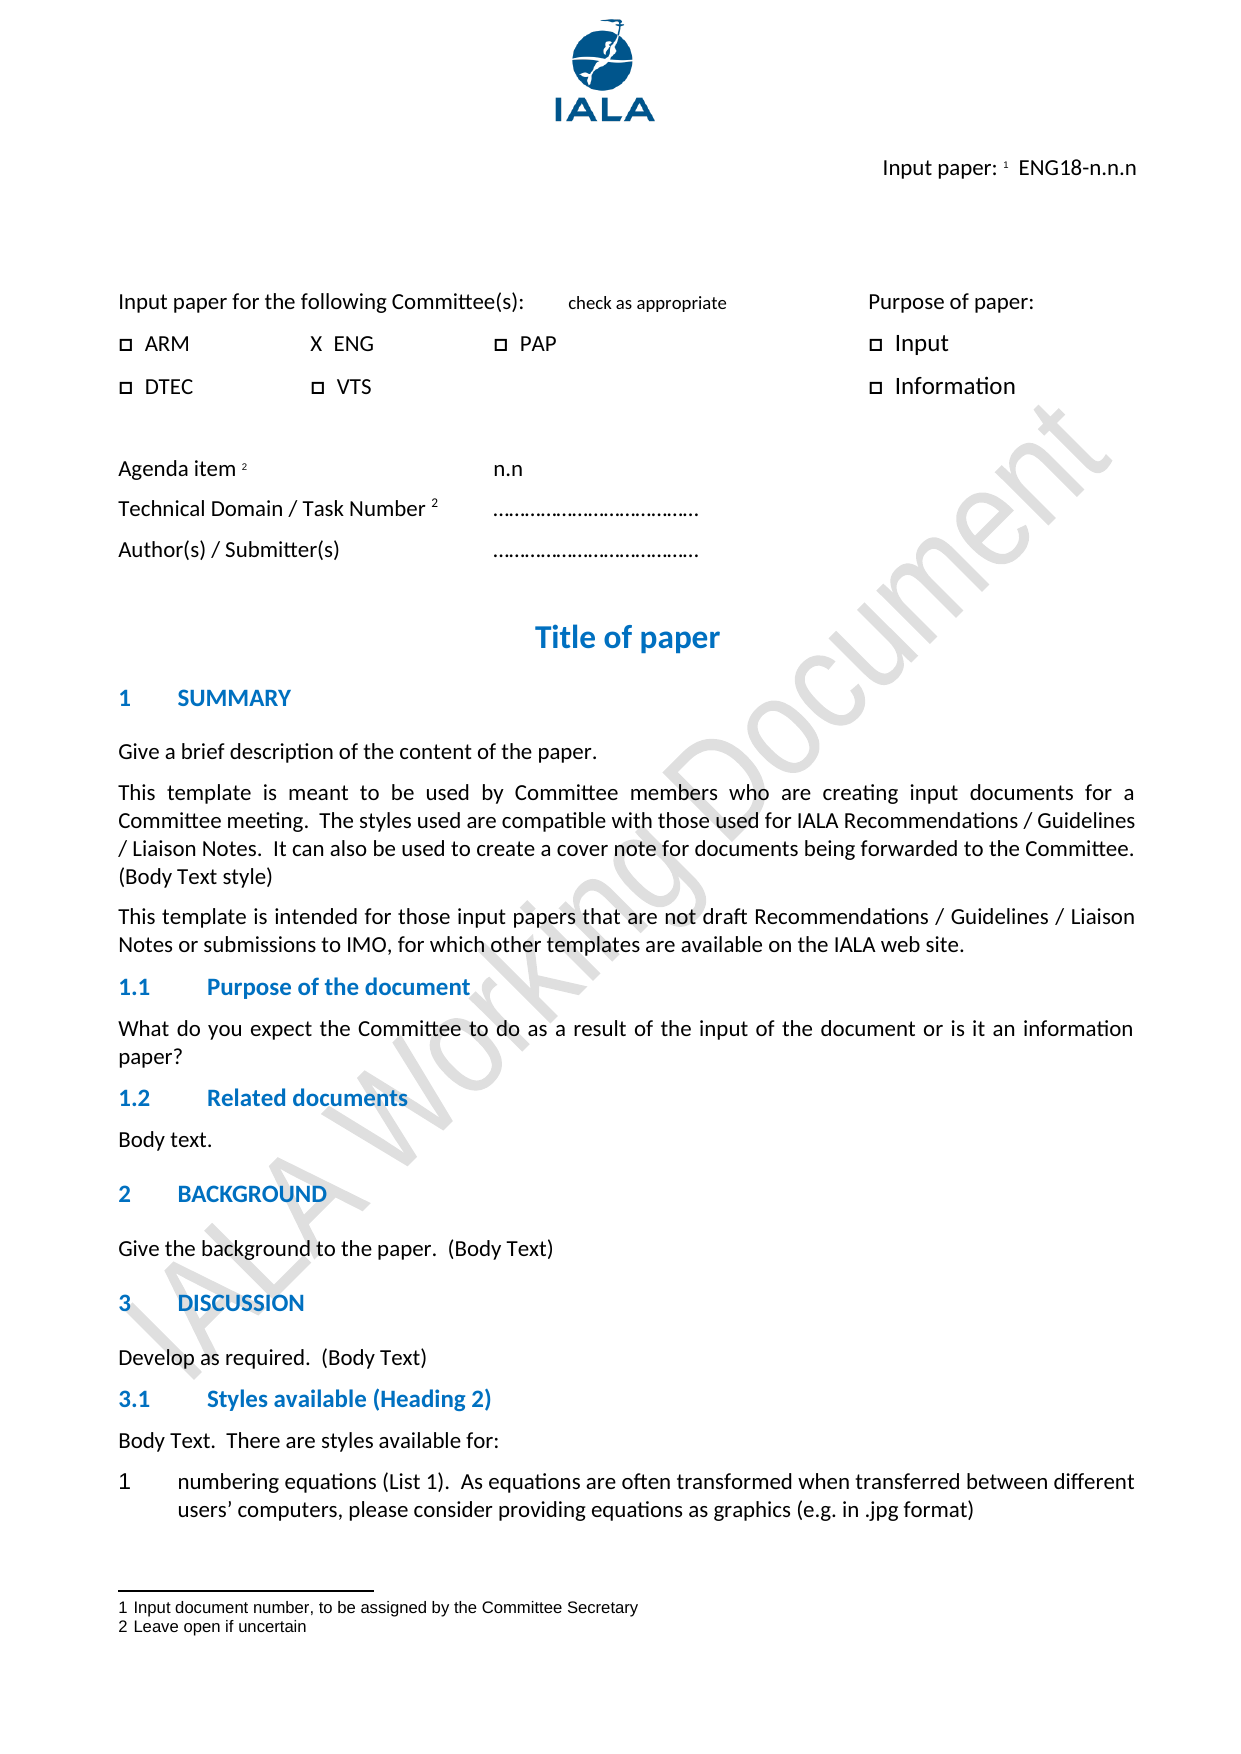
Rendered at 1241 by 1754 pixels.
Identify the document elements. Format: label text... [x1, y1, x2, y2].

subtitle Purpose of the document [118, 971, 1137, 1002]
text What do you expect the Committee to do as a result of the input of the document or is it an information paper? [118, 1014, 1137, 1070]
subtitle Background [118, 1179, 1137, 1209]
text Agenda item n.n [118, 454, 1137, 482]
text Body text. [118, 1126, 1137, 1154]
text Give a brief description of the content of the paper. [118, 737, 1137, 765]
text □ DTEC □ VTS □ Information [118, 371, 1137, 401]
text Input paper: ENG18-n.n.n [118, 153, 1137, 181]
picture [532, 7, 672, 144]
text Input paper for the following Committee(s): check as appropriate Purpose of paper: [118, 287, 1137, 315]
subtitle Discussion [118, 1287, 1137, 1318]
subtitle Styles available (Heading 2) [118, 1383, 1137, 1414]
text Develop as required. (Body Text) [118, 1343, 1137, 1371]
text This template is meant to be used by Committee members who are creating input documents for a Committee meeting. The styles used are compatible with those used for IALA Recommendations / Guidelines / Liaison Notes. It can also be used to create a cover note for documents being forwarded to the Committee. (Body Text style) [118, 778, 1137, 890]
text Give the background to the paper. (Body Text) [118, 1234, 1137, 1262]
text Technical Domain / Task Number 2 ………………………………… [118, 494, 1137, 523]
text This template is intended for those input papers that are not draft Recommendations / Guidelines / Liaison Notes or submissions to IMO, for which other templates are available on the IALA web site. [118, 902, 1137, 958]
text Author(s) / Submitter(s) ………………………………… [118, 535, 1137, 563]
text □ ARM X ENG □ PAP □ Input [118, 327, 1137, 358]
title Title of paper [118, 616, 1137, 657]
subtitle Summary [118, 682, 1137, 712]
list numbering equations (List 1). As equations are often transformed when transferred between different users’ computers, please consider providing equations as graphics (e.g. in .jpg format) [118, 1467, 1137, 1523]
text Body Text. There are styles available for: [118, 1426, 1137, 1454]
subtitle Related documents [118, 1083, 1137, 1113]
